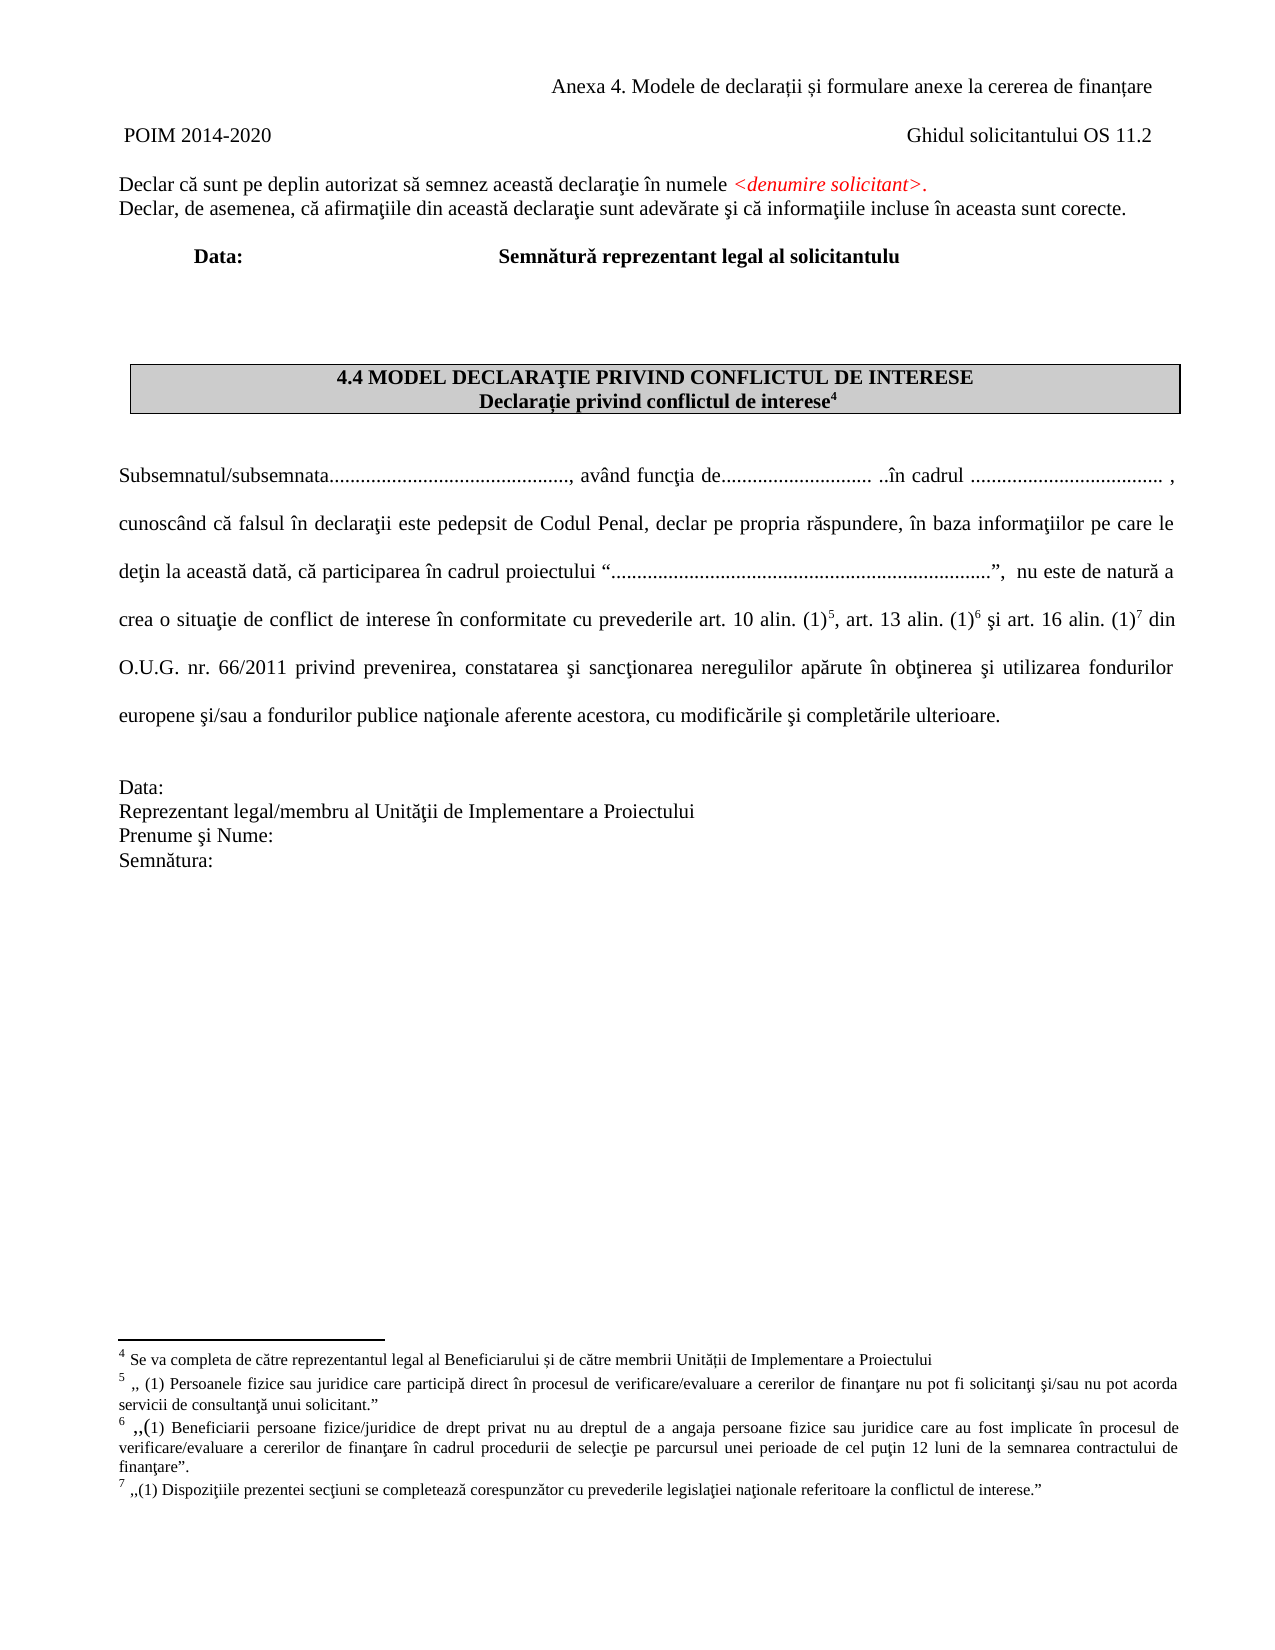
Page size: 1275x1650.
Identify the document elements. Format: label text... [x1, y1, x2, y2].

text Prenume şi Nume: [118, 823, 1175, 847]
text Data: Semnăturǎ reprezentant legal al solicitantulu [118, 244, 1181, 268]
text Declar, de asemenea, că afirmaţiile din această declaraţie sunt adevărate şi că informaţiile incluse în aceasta sunt corecte. [118, 196, 1181, 220]
text Declar că sunt pe deplin autorizat să semnez această declaraţie în numele <denumire solicitant>. [118, 172, 1181, 196]
text Semnătura: [118, 847, 1175, 872]
text Subsemnatul/subsemnata.............................................., având funcţia de............................. ..în cadrul ..................................... , cunoscând că falsul în declaraţii este pedepsit de Codul Penal, declar pe propria răspundere, în baza informaţiilor pe care le deţin la această dată, că participarea în cadrul proiectului “.........................................................................”, nu este de natură a crea o situaţie de conflict de interese în conformitate cu prevederile art. 10 alin. (1), art. 13 alin. (1) şi art. 16 alin. (1) din O.U.G. nr. 66/2011 privind prevenirea, constatarea şi sancţionarea neregulilor apărute în obţinerea şi utilizarea fondurilor europene şi/sau a fondurilor publice naţionale aferente acestora, cu modificările şi completările ulterioare. [118, 462, 1175, 727]
text Reprezentant legal/membru al Unităţii de Implementare a Proiectului [118, 799, 1175, 823]
text Data: [118, 775, 1175, 799]
table_header 4.4 MODEL DECLARAŢIE PRIVIND CONFLICTUL DE INTERESE Declarație privind conflictul de interese [131, 365, 1179, 413]
